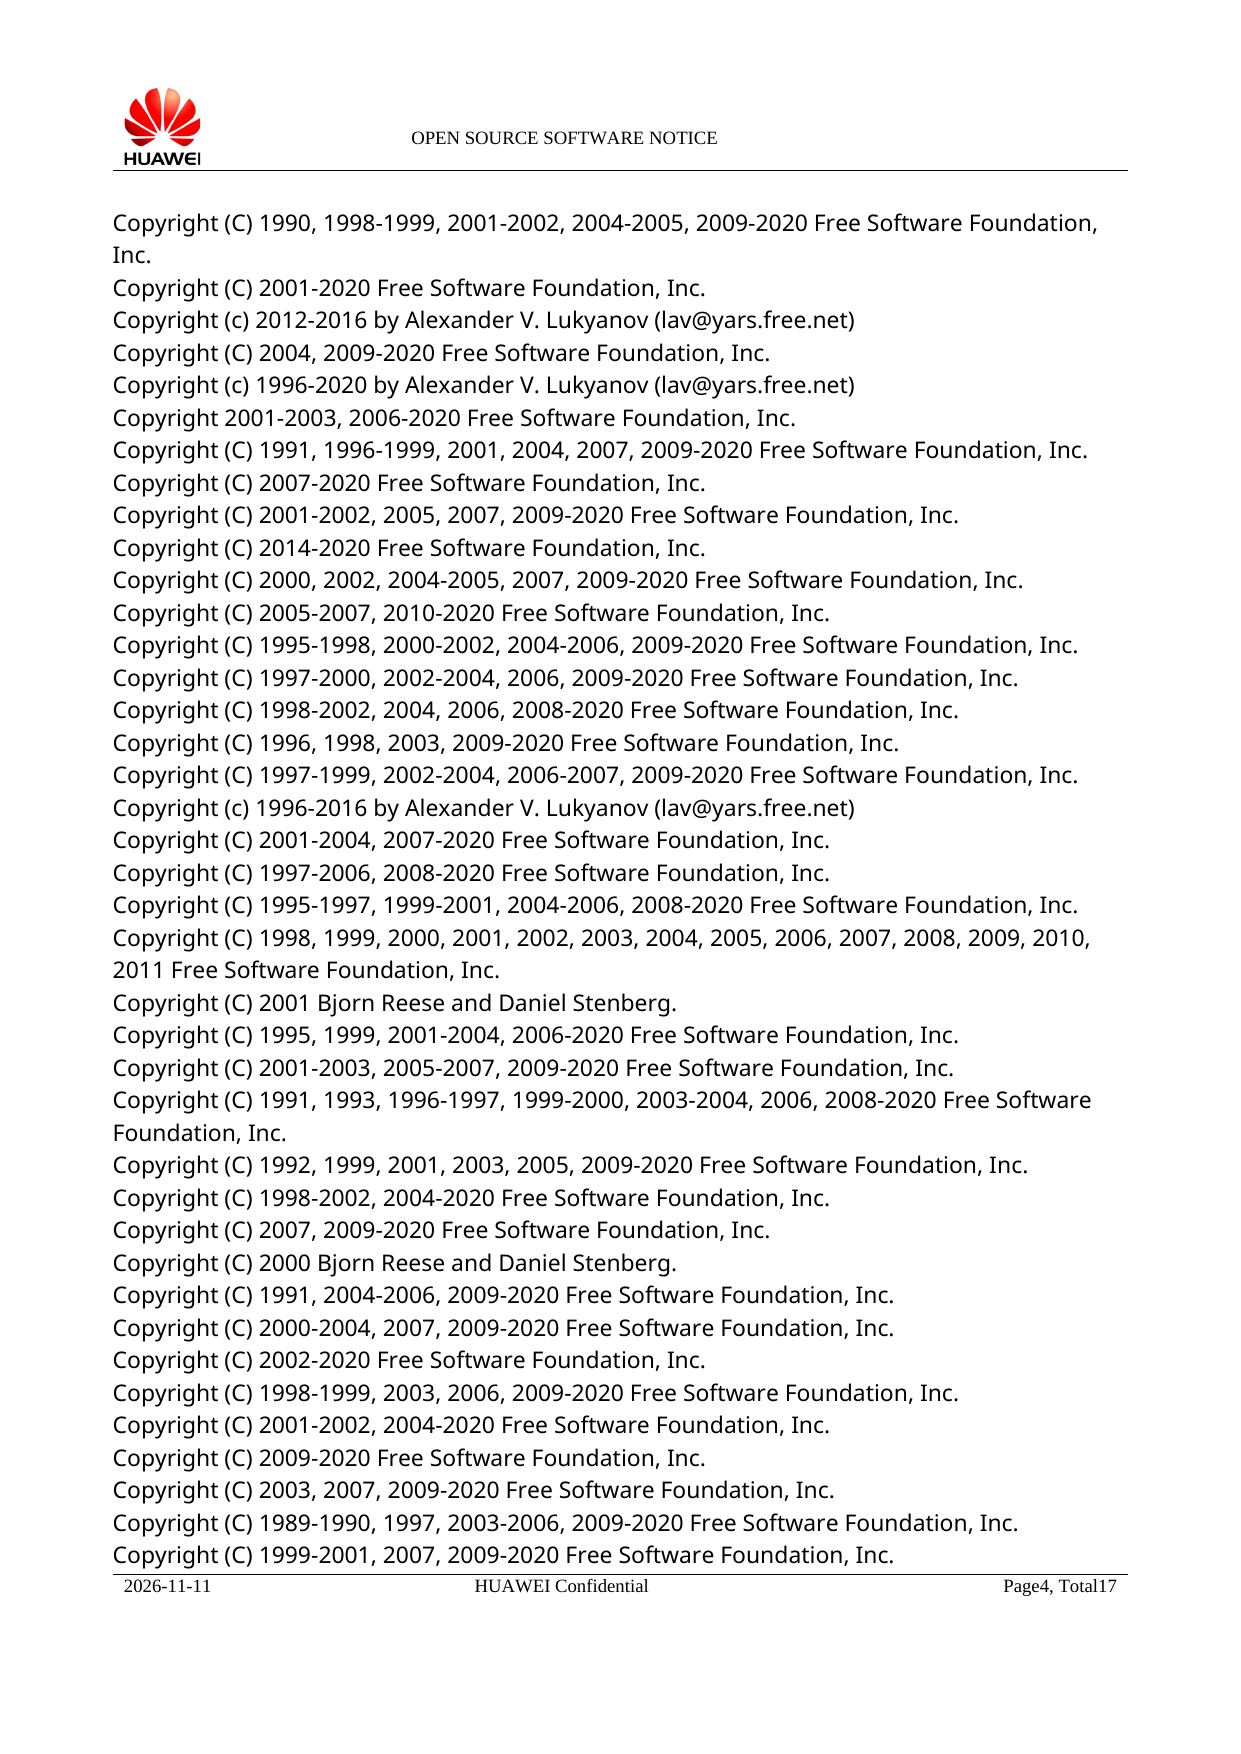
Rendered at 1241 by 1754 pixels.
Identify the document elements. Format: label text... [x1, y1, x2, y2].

picture [124, 88, 201, 165]
